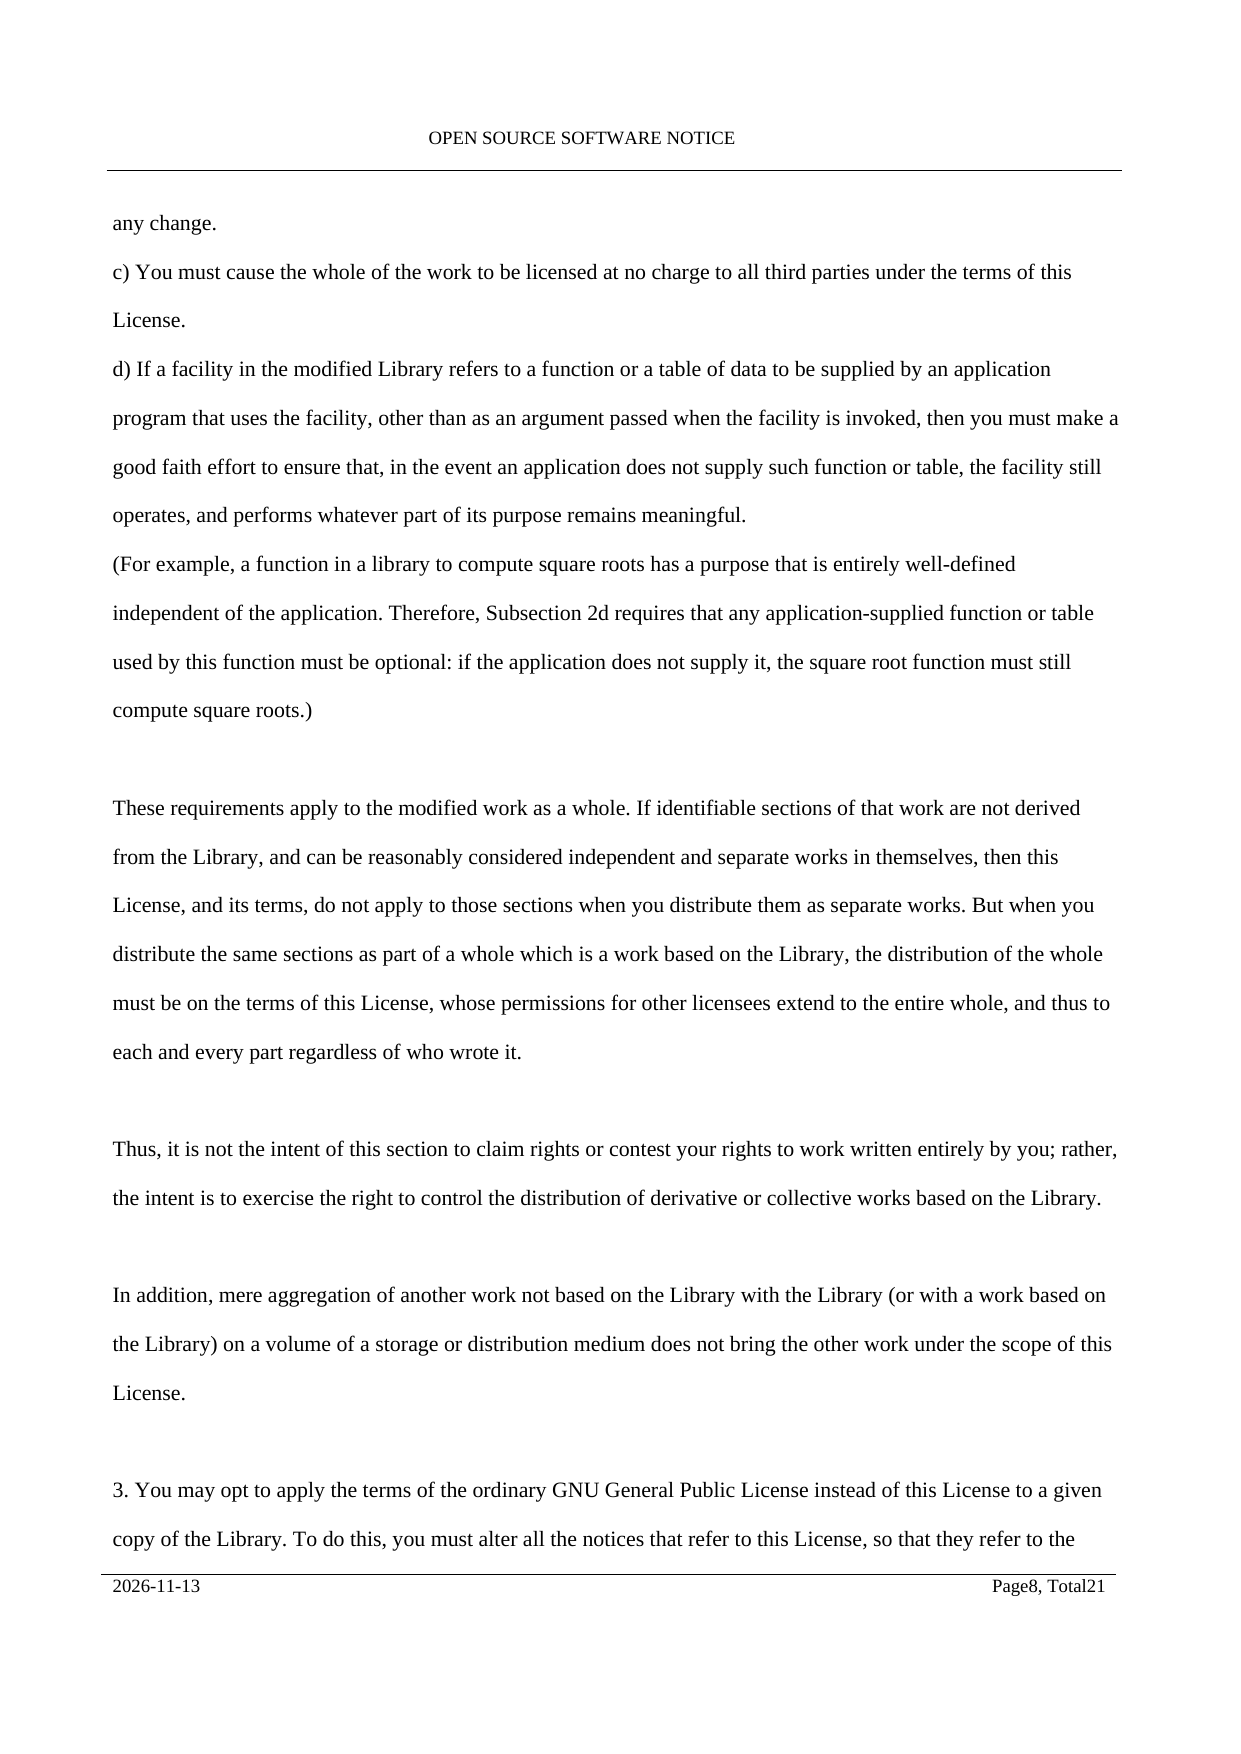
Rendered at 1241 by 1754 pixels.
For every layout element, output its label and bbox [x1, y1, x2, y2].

text [112, 206, 1128, 1555]
